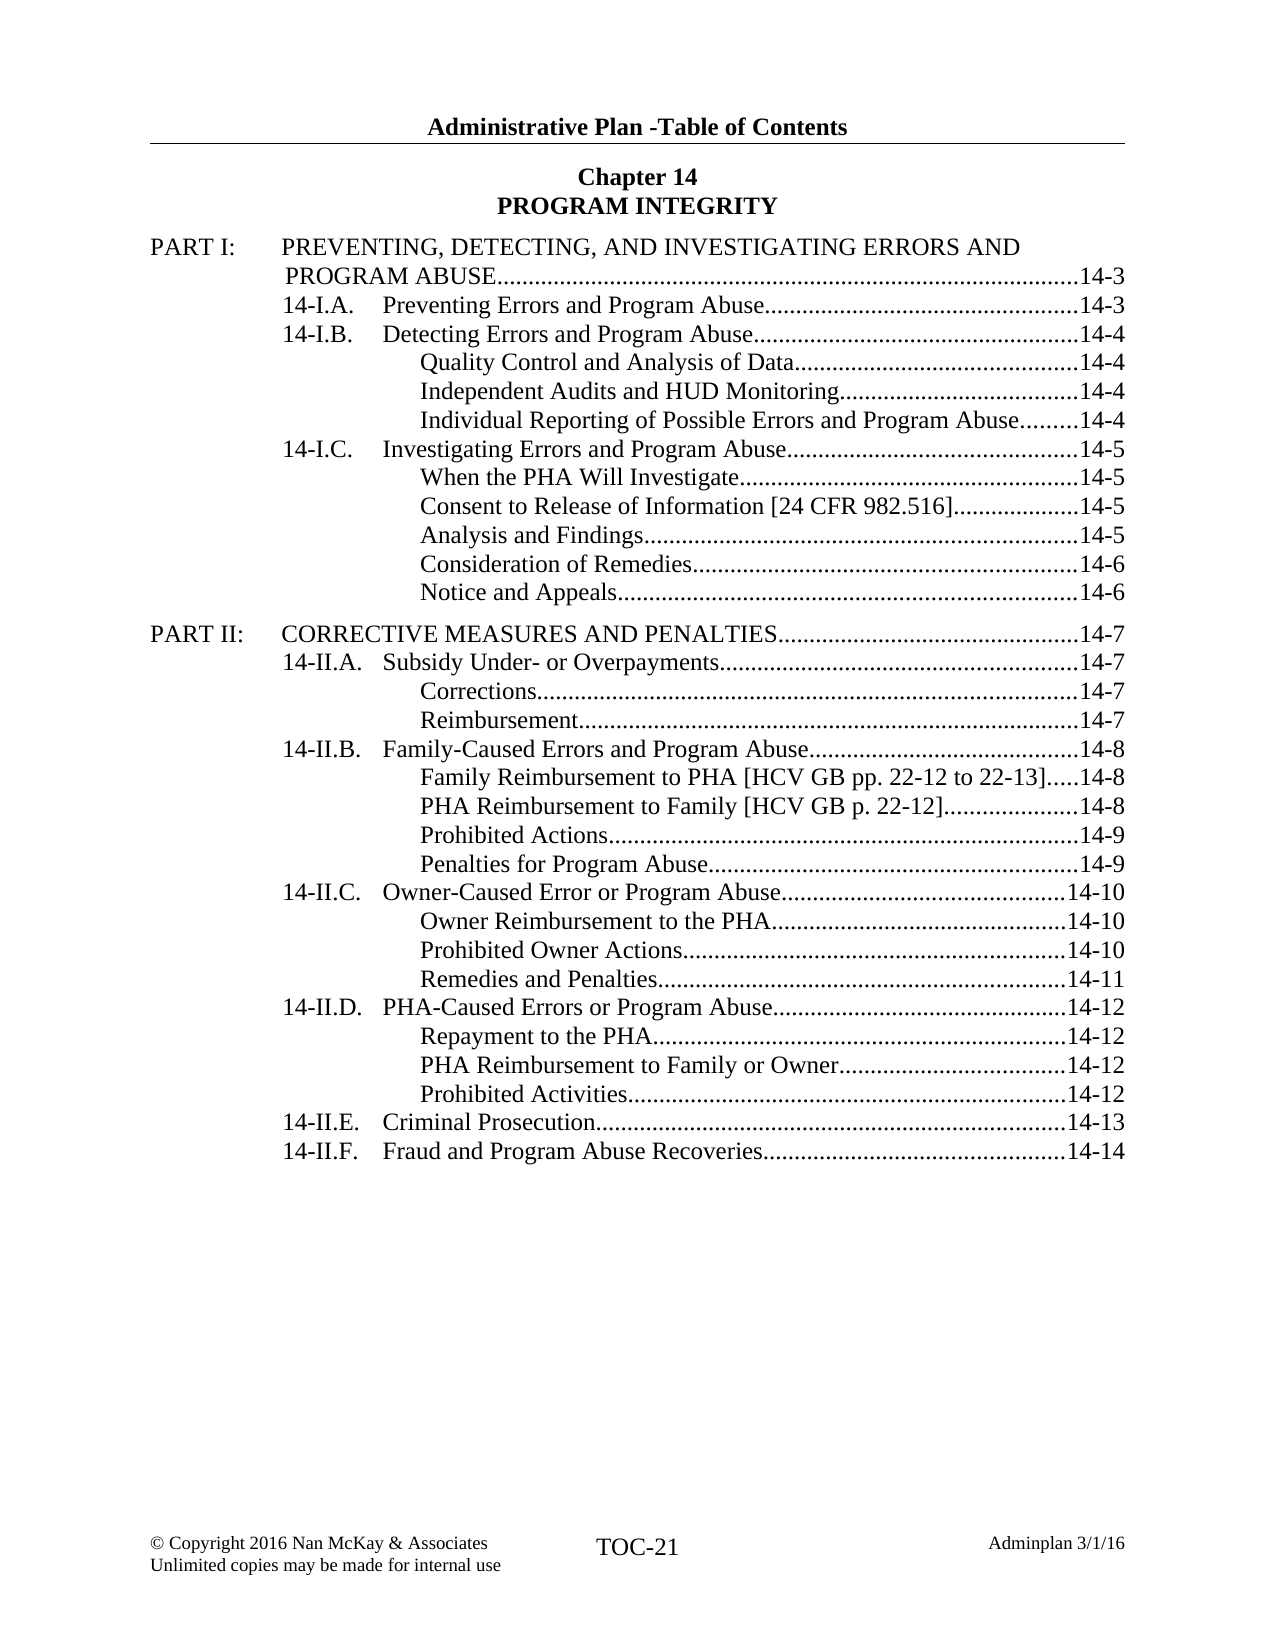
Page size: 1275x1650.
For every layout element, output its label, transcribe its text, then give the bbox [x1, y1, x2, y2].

text PHA Reimbursement to Family or Owner 14-12 [420, 1050, 1125, 1079]
text 14-II.E. Criminal Prosecution 14-13 [282, 1107, 1125, 1136]
text Repayment to the PHA 14-12 [420, 1021, 1125, 1050]
text When the PHA Will Investigate 14-5 [420, 462, 1125, 491]
text Remedies and Penalties 14-11 [420, 964, 1125, 992]
text 14-I.B. Detecting Errors and Program Abuse 14-4 [282, 319, 1125, 347]
text Consideration of Remedies 14-6 [420, 549, 1125, 577]
text Family Reimbursement to PHA [HCV GB pp. 22-12 to 22-13] 14-8 [420, 762, 1125, 791]
text Quality Control and Analysis of Data 14-4 [420, 347, 1125, 376]
text PART II: CORRECTIVE MEASURES AND PENALTIES 14-7 [150, 619, 1125, 647]
text Reimbursement 14-7 [420, 705, 1125, 734]
text 14-II.F. Fraud and Program Abuse Recoveries 14-14 [282, 1136, 1125, 1165]
text Penalties for Program Abuse 14-9 [420, 849, 1125, 877]
text Prohibited Owner Actions 14-10 [420, 935, 1125, 964]
text Independent Audits and HUD Monitoring 14-4 [420, 376, 1125, 405]
text PHA Reimbursement to Family [HCV GB p. 22-12] 14-8 [420, 791, 1125, 820]
text 14-II.B. Family-Caused Errors and Program Abuse 14-8 [282, 734, 1125, 762]
text Prohibited Activities 14-12 [420, 1079, 1125, 1107]
text 14-I.A. Preventing Errors and Program Abuse 14-3 [282, 290, 1125, 319]
title Chapter 14 [150, 162, 1125, 191]
text Analysis and Findings 14-5 [420, 520, 1125, 549]
text 14-II.C. Owner-Caused Error or Program Abuse 14-10 [282, 877, 1125, 906]
text Corrections 14-7 [420, 676, 1125, 705]
text PART I: PREVENTING, DETECTING, AND INVESTIGATING ERRORS AND PROGRAM ABUSE 14-3 [150, 232, 1125, 290]
title PROGRAM INTEGRITY [150, 191, 1125, 220]
text Individual Reporting of Possible Errors and Program Abuse 14-4 [420, 405, 1125, 434]
text Consent to Release of Information [24 CFR 982.516] 14-5 [420, 491, 1125, 520]
text Prohibited Actions 14-9 [420, 820, 1125, 849]
text 14-I.C. Investigating Errors and Program Abuse 14-5 [282, 434, 1125, 462]
text Owner Reimbursement to the PHA 14-10 [420, 906, 1125, 935]
text 14-II.A. Subsidy Under- or Overpayments 14-7 [282, 647, 1125, 676]
text 14-II.D. PHA-Caused Errors or Program Abuse 14-12 [282, 992, 1125, 1021]
text Notice and Appeals 14-6 [420, 577, 1125, 606]
